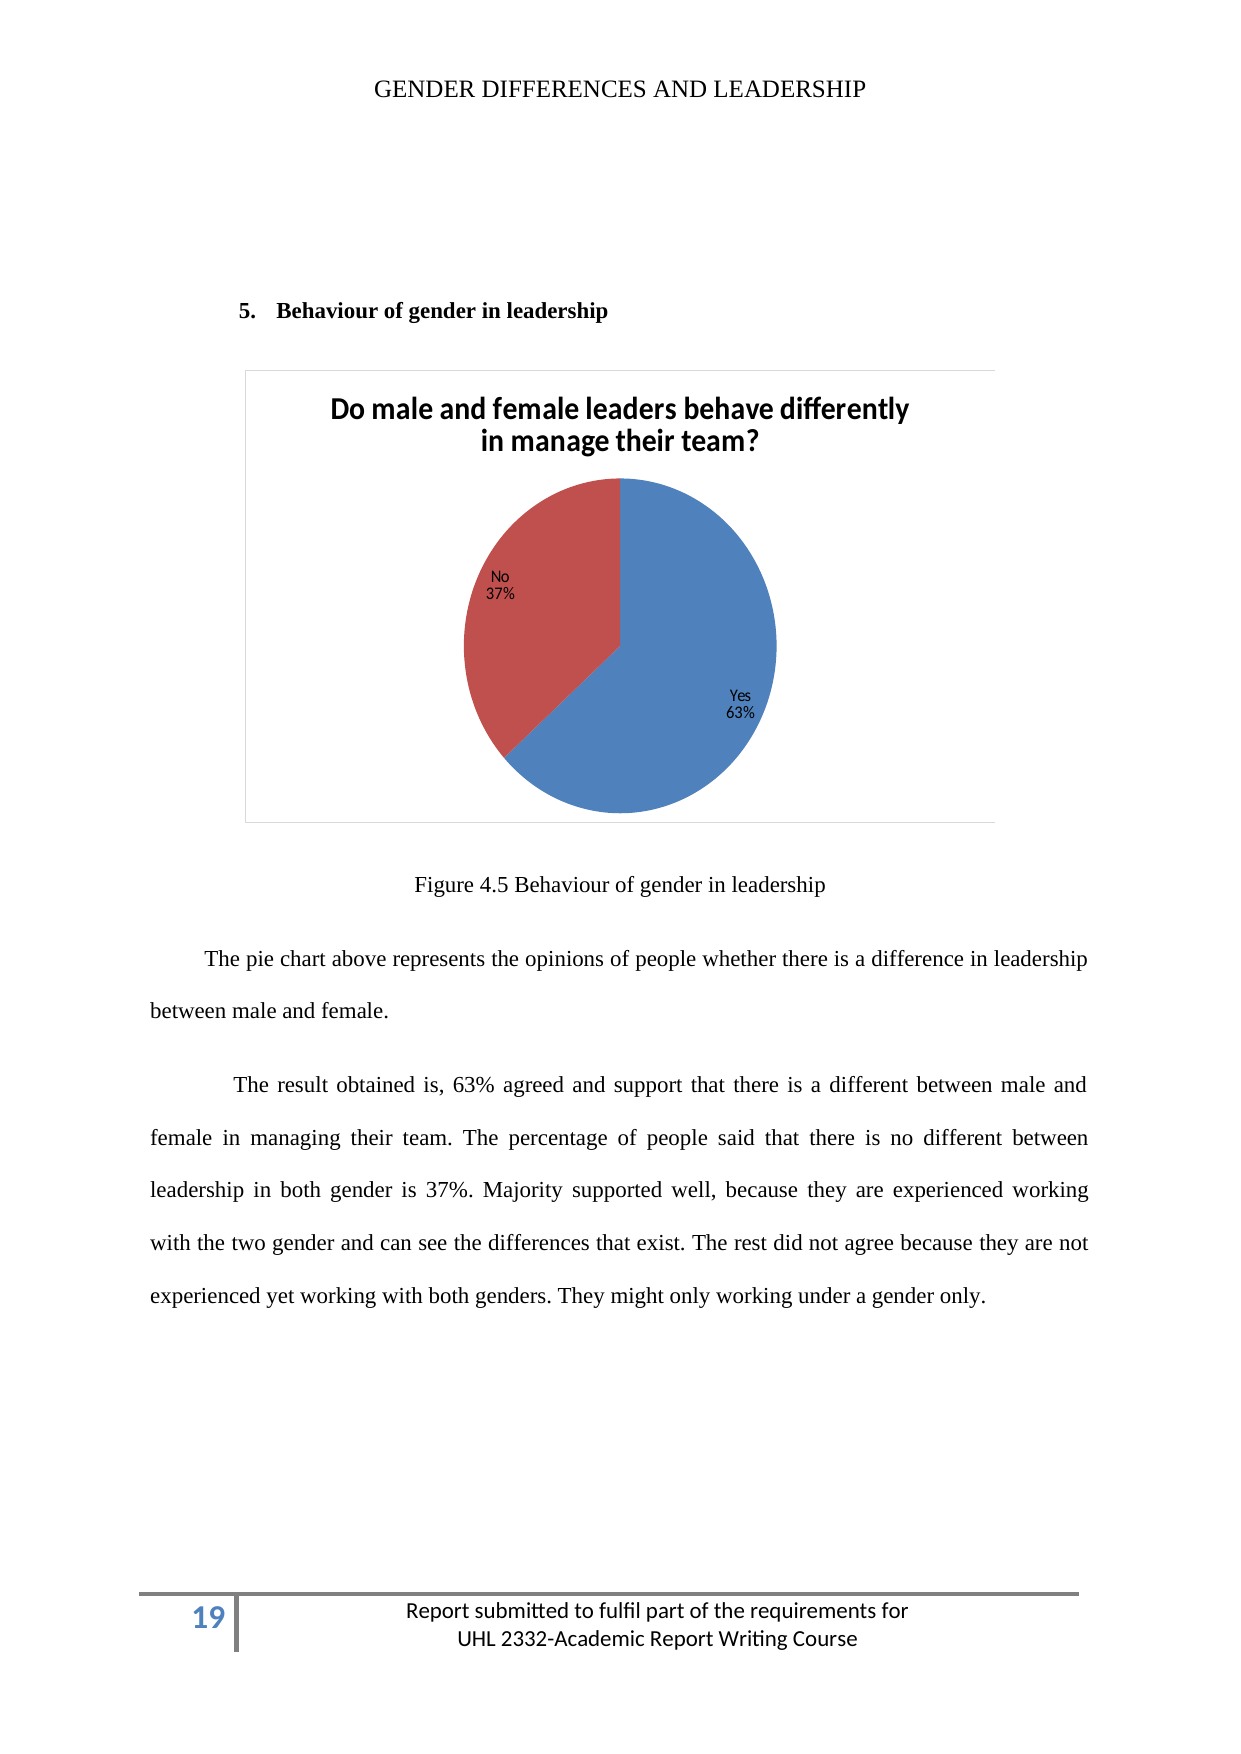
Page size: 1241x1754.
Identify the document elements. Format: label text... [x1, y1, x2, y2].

text The result obtained is, 63% agreed and support that there is a different between male and female in managing their team. The percentage of people said that there is no different between leadership in both gender is 37%. Majority supported well, because they are experienced working with the two gender and can see the differences that exist. The rest did not agree because they are not experienced yet working with both genders. They might only working under a gender only. [150, 1071, 1090, 1308]
list Behaviour of gender in leadership [239, 297, 1090, 323]
text Figure 4.5 Behaviour of gender in leadership [150, 871, 1090, 897]
text The pie chart above represents the opinions of people whether there is a difference in leadership between male and female. [150, 944, 1090, 1024]
